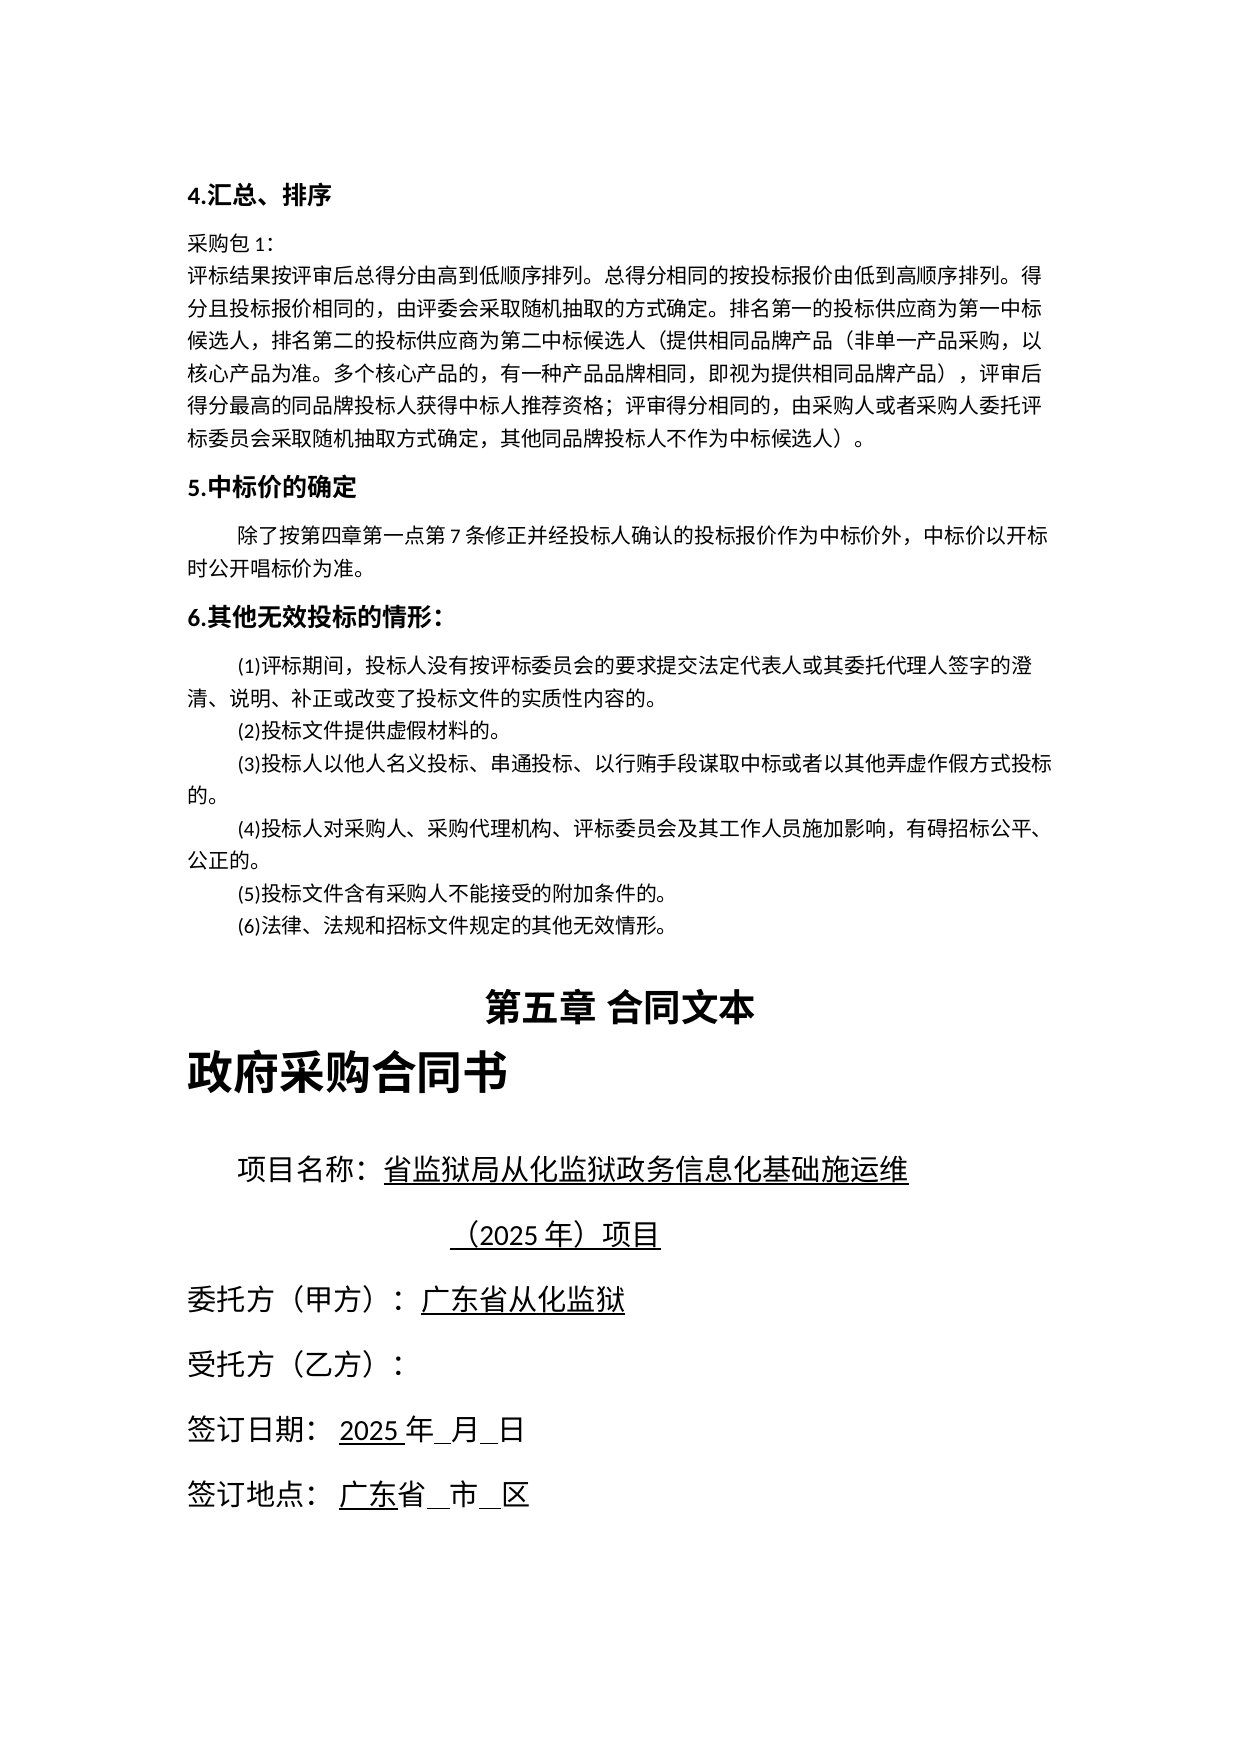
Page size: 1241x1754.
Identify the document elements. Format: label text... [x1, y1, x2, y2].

text 采购包1： [187, 227, 1053, 259]
text (3)投标人以他人名义投标、串通投标、以行贿手段谋取中标或者以其他弄虚作假方式投标的。 [187, 747, 1053, 812]
text (1)评标期间，投标人没有按评标委员会的要求提交法定代表人或其委托代理人签字的澄清、说明、补正或改变了投标文件的实质性内容的。 [187, 649, 1053, 714]
text 受托方（乙方）： [187, 1332, 1053, 1397]
text 除了按第四章第一点第7条修正并经投标人确认的投标报价作为中标价外，中标价以开标时公开唱标价为准。 [187, 519, 1053, 584]
text (2)投标文件提供虚假材料的。 [187, 714, 1053, 747]
text 政府采购合同书 [187, 1039, 1053, 1104]
text 第五章 合同文本 [187, 974, 1053, 1039]
text 评标结果按评审后总得分由高到低顺序排列。总得分相同的按投标报价由低到高顺序排列。得分且投标报价相同的，由评委会采取随机抽取的方式确定。排名第一的投标供应商为第一中标候选人，排名第二的投标供应商为第二中标候选人（提供相同品牌产品（非单一产品采购，以核心产品为准。多个核心产品的，有一种产品品牌相同，即视为提供相同品牌产品），评审后得分最高的同品牌投标人获得中标人推荐资格；评审得分相同的，由采购人或者采购人委托评标委员会采取随机抽取方式确定，其他同品牌投标人不作为中标候选人）。 [187, 259, 1053, 454]
text 委托方（甲方）：广东省从化监狱 [187, 1267, 1053, 1332]
text 6.其他无效投标的情形： [187, 584, 1053, 649]
text (5)投标文件含有采购人不能接受的附加条件的。 [187, 877, 1053, 909]
text 4.汇总、排序 [187, 162, 1053, 227]
text (4)投标人对采购人、采购代理机构、评标委员会及其工作人员施加影响，有碍招标公平、公正的。 [187, 812, 1053, 877]
text 签订日期： 2025 年 月 日 [187, 1397, 1053, 1462]
text 项目名称：省监狱局从化监狱政务信息化基础施运维 [187, 1137, 1053, 1202]
text （2025年）项目 [187, 1202, 1053, 1267]
text 签订地点： 广东省 市 区 [187, 1462, 1053, 1527]
text 5.中标价的确定 [187, 454, 1053, 519]
text (6)法律、法规和招标文件规定的其他无效情形。 [187, 909, 1053, 942]
